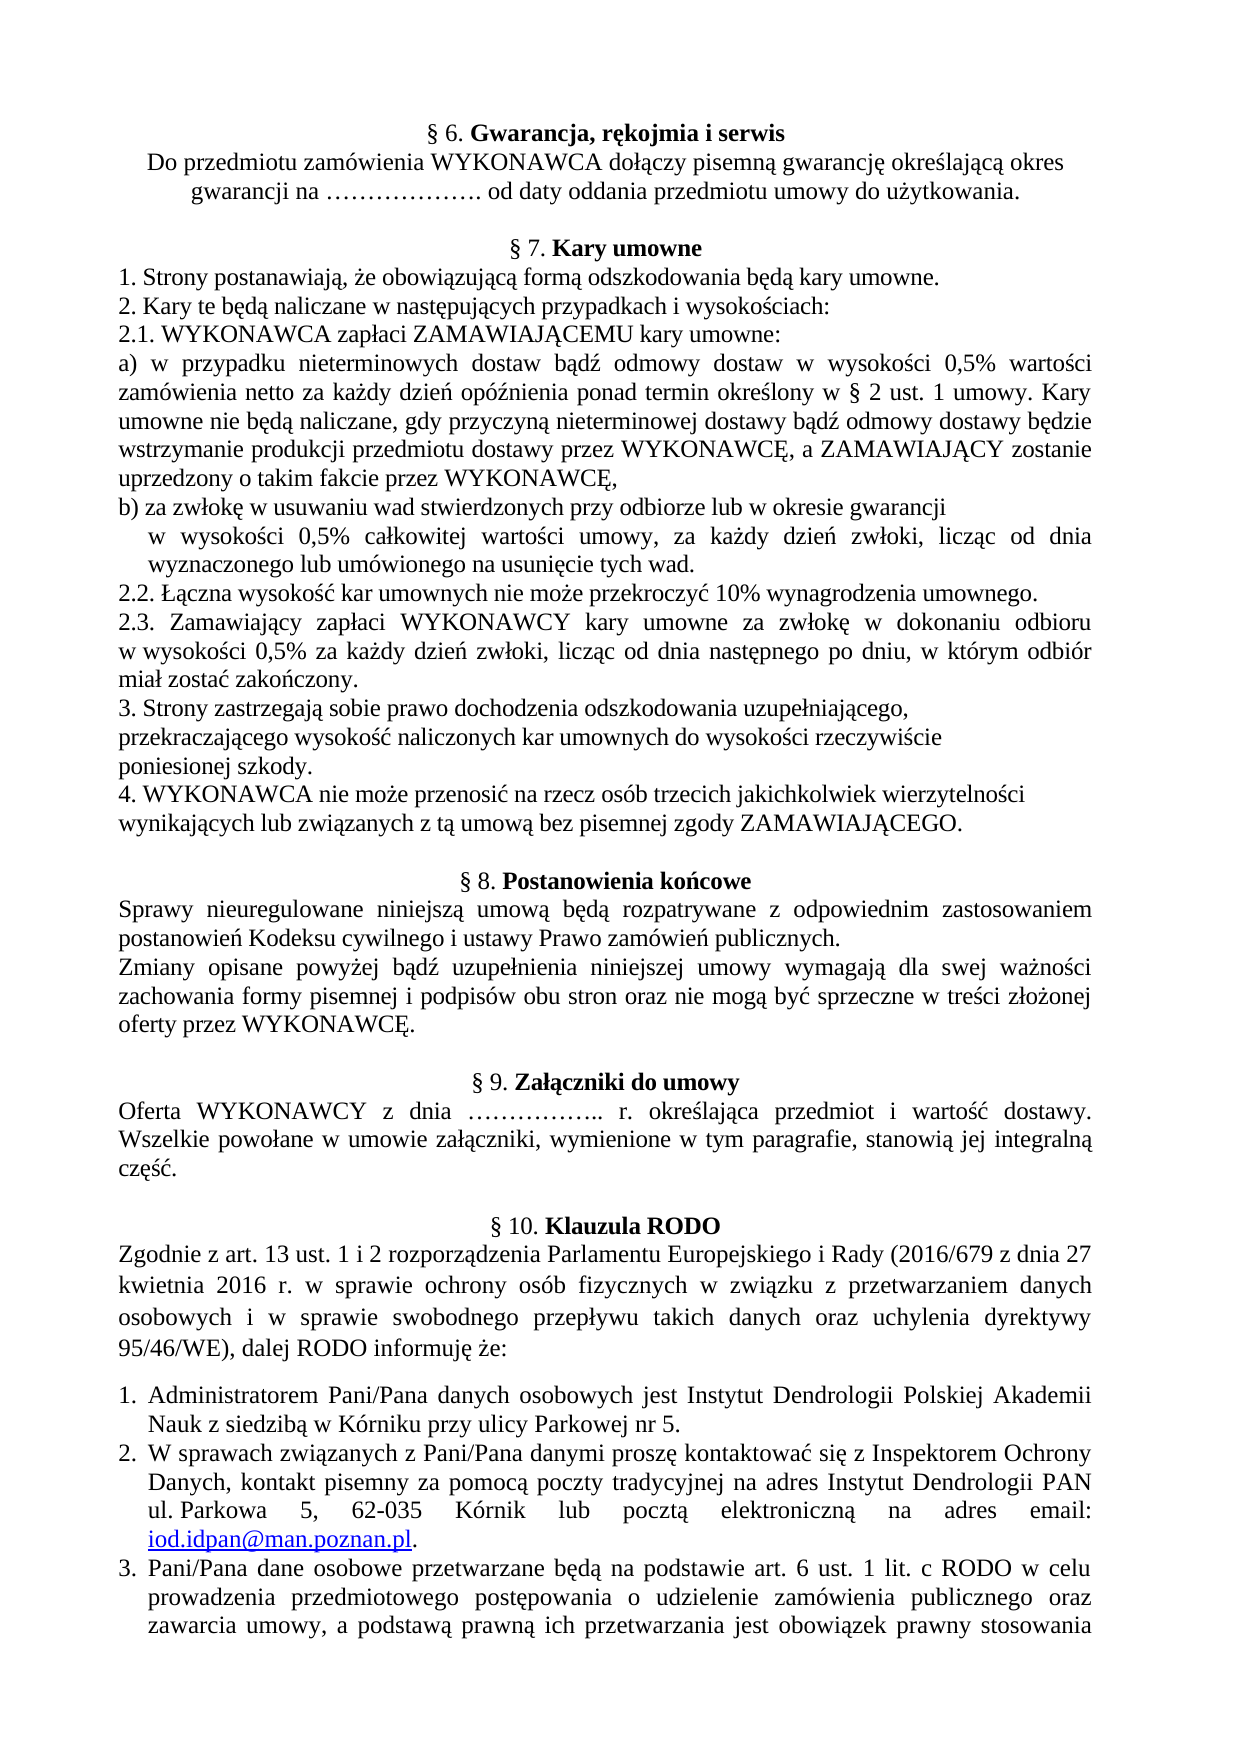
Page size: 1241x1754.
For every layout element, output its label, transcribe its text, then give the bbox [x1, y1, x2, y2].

text b) za zwłokę w usuwaniu wad stwierdzonych przy odbiorze lub w okresie gwarancji [118, 492, 1093, 521]
text wynikających lub związanych z tą umową bez pisemnej zgody ZAMAWIAJĄCEGO. [118, 808, 1093, 837]
text 4. WYKONAWCA nie może przenosić na rzecz osób trzecich jakichkolwiek wierzytelności [118, 779, 1093, 808]
list W sprawach związanych z Pani/Pana danymi proszę kontaktować się z Inspektorem Ochrony Danych, kontakt pisemny za pomocą poczty tradycyjnej na adres Instytut Dendrologii PAN ul. Parkowa 5, 62-035 Kórnik lub pocztą elektroniczną na adres email: iod.idpan@man.poznan.pl. [118, 1438, 1093, 1553]
text poniesionej szkody. [118, 751, 1093, 779]
text Zmiany opisane powyżej bądź uzupełnienia niniejszej umowy wymagają dla swej ważności zachowania formy pisemnej i podpisów obu stron oraz nie mogą być sprzeczne w treści złożonej oferty przez WYKONAWCĘ. [118, 952, 1093, 1038]
text § 10. Klauzula RODO [118, 1211, 1093, 1239]
text Do przedmiotu zamówienia WYKONAWCA dołączy pisemną gwarancję określającą okres gwarancji na ………………. od daty oddania przedmiotu umowy do użytkowania. [118, 147, 1093, 204]
text 3. Strony zastrzegają sobie prawo dochodzenia odszkodowania uzupełniającego, [118, 693, 1093, 722]
text § 9. Załączniki do umowy [118, 1067, 1093, 1096]
text 2. Kary te będą naliczane w następujących przypadkach i wysokościach: [118, 291, 1093, 319]
text § 6. Gwarancja, rękojmia i serwis [118, 118, 1093, 147]
text 2.3. Zamawiający zapłaci WYKONAWCY kary umowne za zwłokę w dokonaniu odbioru w wysokości 0,5% za każdy dzień zwłoki, licząc od dnia następnego po dniu, w którym odbiór miał zostać zakończony. [118, 607, 1093, 693]
text 1. Strony postanawiają, że obowiązującą formą odszkodowania będą kary umowne. [118, 262, 1093, 291]
list Administratorem Pani/Pana danych osobowych jest Instytut Dendrologii Polskiej Akademii Nauk z siedzibą w Kórniku przy ulicy Parkowej nr 5. [118, 1380, 1093, 1438]
text Oferta WYKONAWCY z dnia …………….. r. określająca przedmiot i wartość dostawy. Wszelkie powołane w umowie załączniki, wymienione w tym paragrafie, stanowią jej integralną część. [118, 1096, 1093, 1182]
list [118, 1553, 1093, 1639]
text Sprawy nieuregulowane niniejszą umową będą rozpatrywane z odpowiednim zastosowaniem postanowień Kodeksu cywilnego i ustawy Prawo zamówień publicznych. [118, 894, 1093, 952]
text § 7. Kary umowne [118, 233, 1093, 262]
text § 8. Postanowienia końcowe [118, 866, 1093, 894]
text przekraczającego wysokość naliczonych kar umownych do wysokości rzeczywiście [118, 722, 1093, 751]
text a) w przypadku nieterminowych dostaw bądź odmowy dostaw w wysokości 0,5% wartości zamówienia netto za każdy dzień opóźnienia ponad termin określony w § 2 ust. 1 umowy. Kary umowne nie będą naliczane, gdy przyczyną nieterminowej dostawy bądź odmowy dostawy będzie wstrzymanie produkcji przedmiotu dostawy przez WYKONAWCĘ, a ZAMAWIAJĄCY zostanie uprzedzony o takim fakcie przez WYKONAWCĘ, [118, 348, 1093, 492]
text Zgodnie z art. 13 ust. 1 i 2 rozporządzenia Parlamentu Europejskiego i Rady (2016/679 z dnia 27 kwietnia 2016 r. w sprawie ochrony osób fizycznych w związku z przetwarzaniem danych osobowych i w sprawie swobodnego przepływu takich danych oraz uchylenia dyrektywy 95/46/WE), dalej RODO informuję że: [118, 1239, 1093, 1361]
text 2.2. Łączna wysokość kar umownych nie może przekroczyć 10% wynagrodzenia umownego. [118, 578, 1093, 607]
text 2.1. WYKONAWCA zapłaci ZAMAWIAJĄCEMU kary umowne: [118, 319, 1093, 348]
text w wysokości 0,5% całkowitej wartości umowy, za każdy dzień zwłoki, licząc od dnia wyznaczonego lub umówionego na usunięcie tych wad. [148, 521, 1093, 578]
